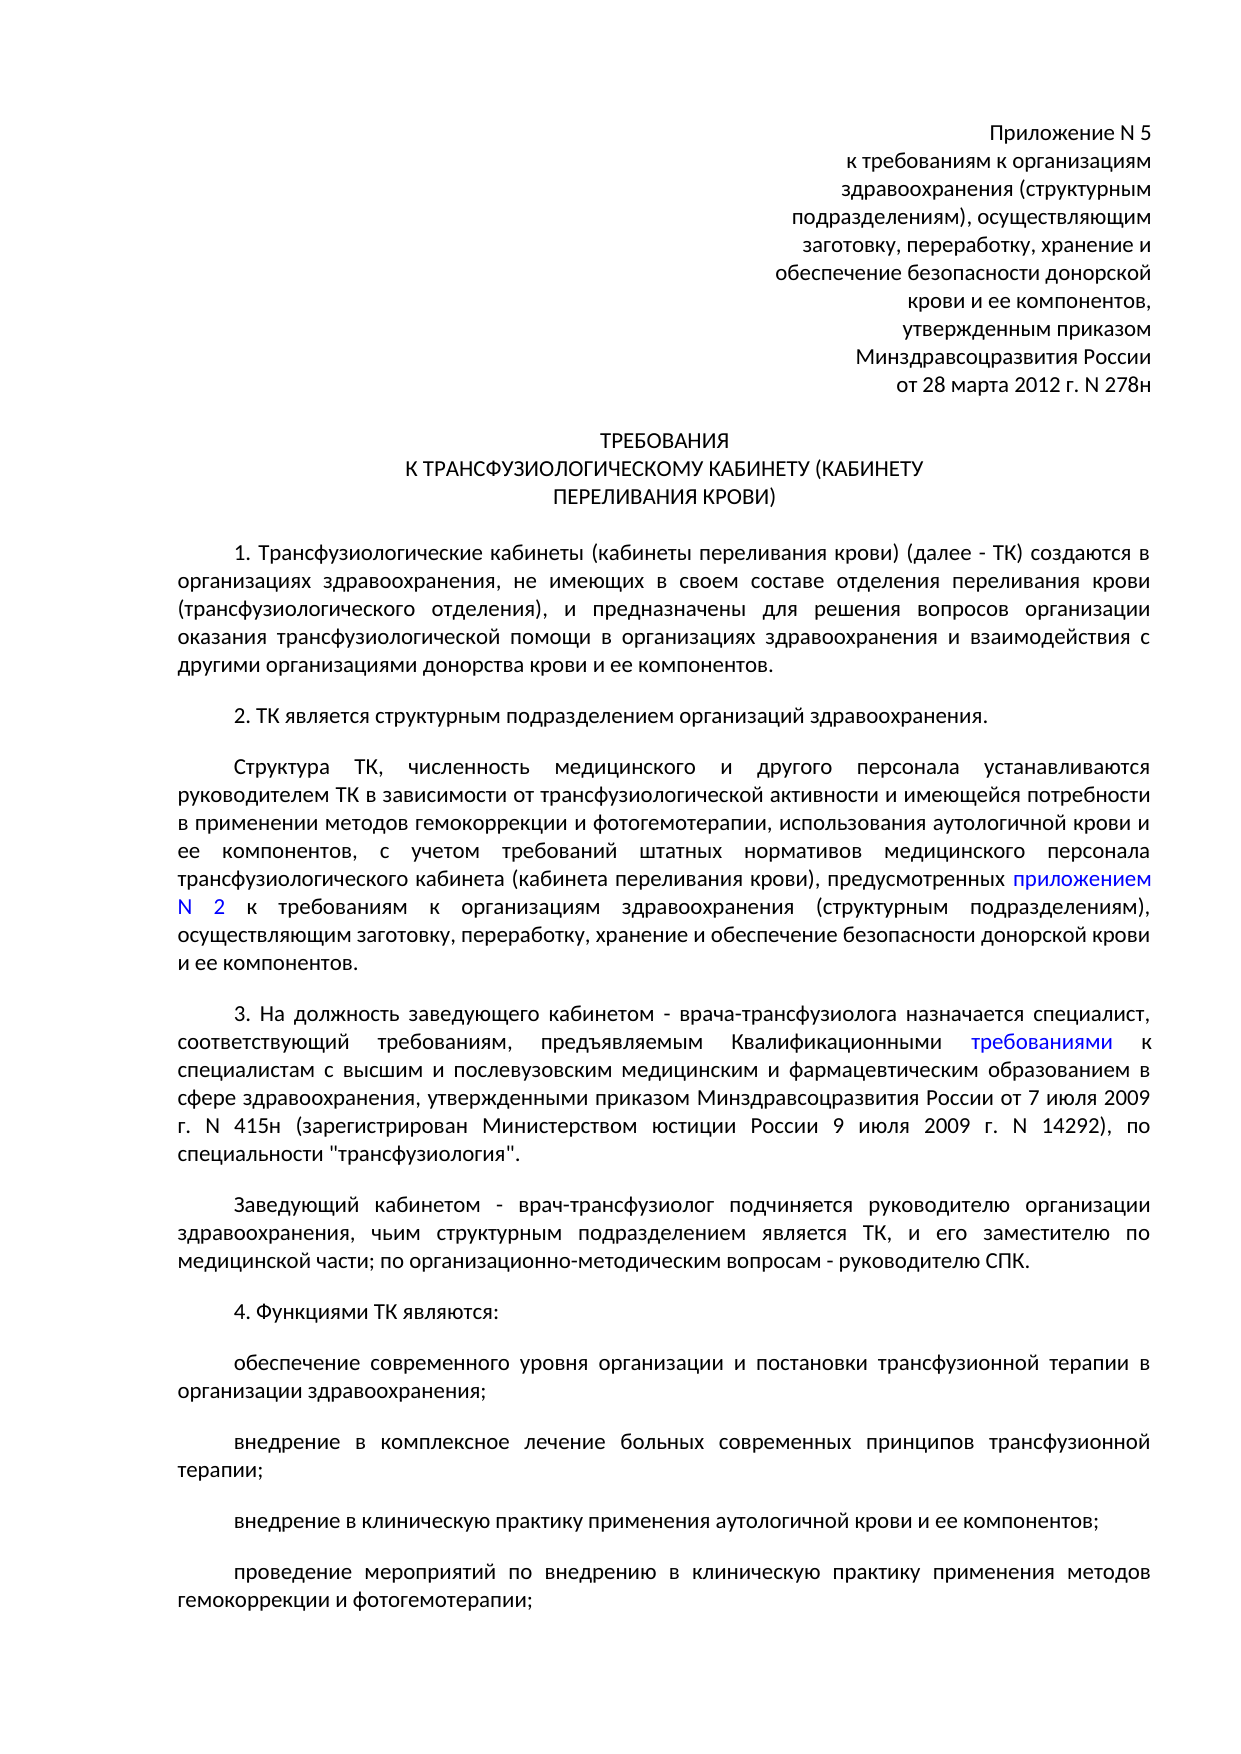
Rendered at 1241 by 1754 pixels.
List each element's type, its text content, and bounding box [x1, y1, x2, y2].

text Минздравсоцразвития России [177, 342, 1152, 370]
text к требованиям к организациям [177, 146, 1152, 174]
text утвержденным приказом [177, 314, 1152, 342]
text К ТРАНСФУЗИОЛОГИЧЕСКОМУ КАБИНЕТУ (КАБИНЕТУ [177, 454, 1152, 482]
text внедрение в комплексное лечение больных современных принципов трансфузионной терапии; [177, 1427, 1152, 1483]
text заготовку, переработку, хранение и [177, 230, 1152, 258]
text ПЕРЕЛИВАНИЯ КРОВИ) [177, 482, 1152, 510]
text внедрение в клиническую практику применения аутологичной крови и ее компонентов; [177, 1506, 1152, 1534]
text 1. Трансфузиологические кабинеты (кабинеты переливания крови) (далее - ТК) создаются в организациях здравоохранения, не имеющих в своем составе отделения переливания крови (трансфузиологического отделения), и предназначены для решения вопросов организации оказания трансфузиологической помощи в организациях здравоохранения и взаимодействия с другими организациями донорства крови и ее компонентов. [177, 538, 1152, 678]
text обеспечение современного уровня организации и постановки трансфузионной терапии в организации здравоохранения; [177, 1348, 1152, 1404]
text здравоохранения (структурным [177, 174, 1152, 202]
text 3. На должность заведующего кабинетом - врача-трансфузиолога назначается специалист, соответствующий требованиям, предъявляемым Квалификационными требованиями к специалистам с высшим и послевузовским медицинским и фармацевтическим образованием в сфере здравоохранения, утвержденными приказом Минздравсоцразвития России от 7 июля 2009 г. N 415н (зарегистрирован Министерством юстиции России 9 июля 2009 г. N 14292), по специальности "трансфузиология". [177, 999, 1152, 1168]
text 4. Функциями ТК являются: [177, 1297, 1152, 1326]
text крови и ее компонентов, [177, 286, 1152, 314]
text Структура ТК, численность медицинского и другого персонала устанавливаются руководителем ТК в зависимости от трансфузиологической активности и имеющейся потребности в применении методов гемокоррекции и фотогемотерапии, использования аутологичной крови и ее компонентов, с учетом требований штатных нормативов медицинского персонала трансфузиологического кабинета (кабинета переливания крови), предусмотренных приложением N 2 к требованиям к организациям здравоохранения (структурным подразделениям), осуществляющим заготовку, переработку, хранение и обеспечение безопасности донорской крови и ее компонентов. [177, 752, 1152, 977]
text Заведующий кабинетом - врач-трансфузиолог подчиняется руководителю организации здравоохранения, чьим структурным подразделением является ТК, и его заместителю по медицинской части; по организационно-методическим вопросам - руководителю СПК. [177, 1191, 1152, 1274]
text подразделениям), осуществляющим [177, 202, 1152, 230]
text ТРЕБОВАНИЯ [177, 426, 1152, 454]
text 2. ТК является структурным подразделением организаций здравоохранения. [177, 701, 1152, 729]
text от 28 марта 2012 г. N 278н [177, 370, 1152, 398]
text обеспечение безопасности донорской [177, 258, 1152, 286]
text проведение мероприятий по внедрению в клиническую практику применения методов гемокоррекции и фотогемотерапии; [177, 1557, 1152, 1613]
text Приложение N 5 [177, 118, 1152, 146]
